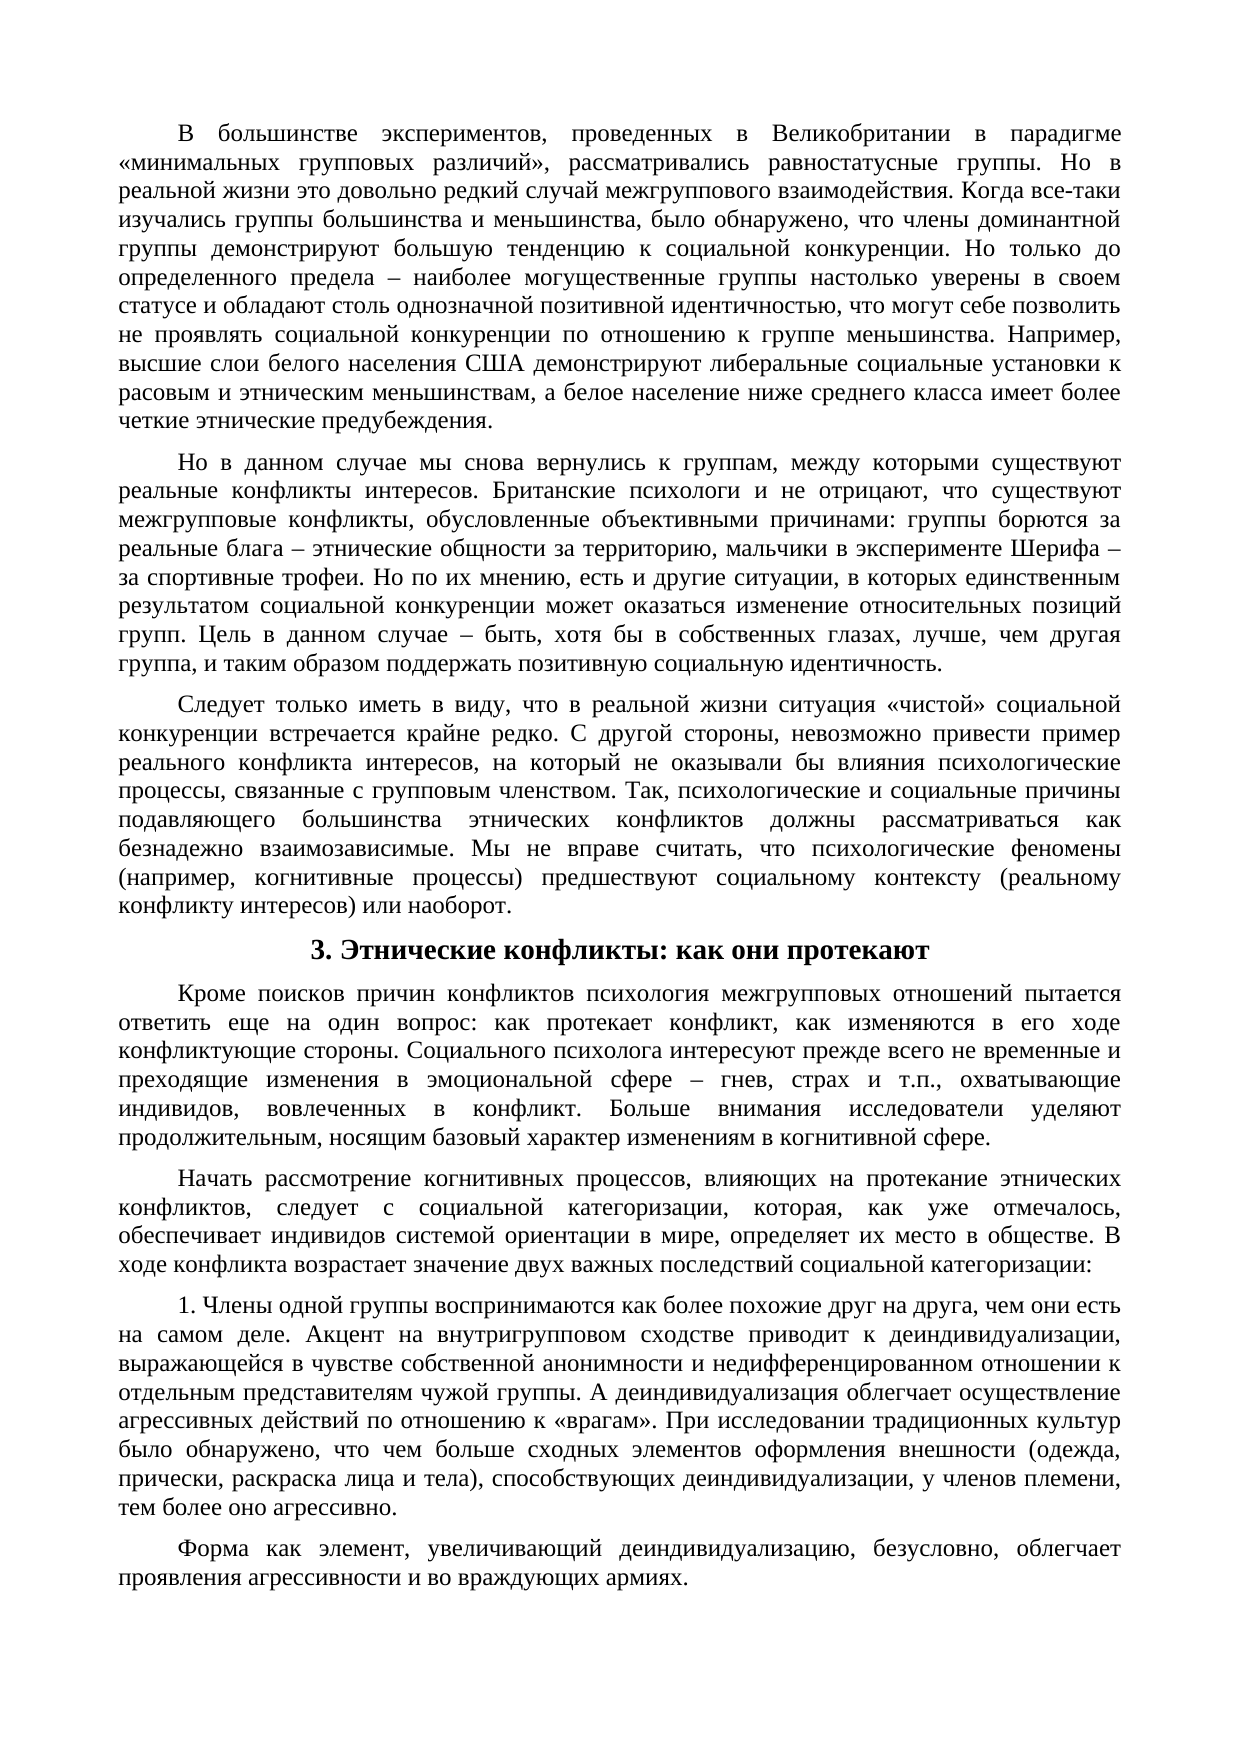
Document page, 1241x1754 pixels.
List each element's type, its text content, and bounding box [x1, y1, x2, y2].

text Форма как элемент, увеличивающий деиндивидуализацию, безусловно, облегчает проявления агрессивности и во враждующих армиях. [118, 1533, 1122, 1590]
text В большинстве экспериментов, проведенных в Великобритании в парадигме «минимальных групповых различий», рассматривались равностатусные группы. Но в реальной жизни это довольно редкий случай межгруппового взаимодействия. Когда все-таки изучались группы большинства и меньшинства, было обнаружено, что члены доминантной группы демонстрируют большую тенденцию к социальной конкуренции. Но только до определенного предела – наиболее могущественные группы настолько уверены в своем статусе и обладают столь однозначной позитивной идентичностью, что могут себе позволить не проявлять социальной конкуренции по отношению к группе меньшинства. Например, высшие слои белого населения США демонстрируют либеральные социальные установки к расовым и этническим меньшинствам, а белое население ниже среднего класса имеет более четкие этнические предубеждения. [118, 118, 1122, 434]
text Но в данном случае мы снова вернулись к группам, между которыми существуют реальные конфликты интересов. Британские психологи и не отрицают, что существуют межгрупповые конфликты, обусловленные объективными причинами: группы борются за реальные блага – этнические общности за территорию, мальчики в эксперименте Шерифа – за спортивные трофеи. Но по их мнению, есть и другие ситуации, в которых единственным результатом социальной конкуренции может оказаться изменение относительных позиций групп. Цель в данном случае – быть, хотя бы в собственных глазах, лучше, чем другая группа, и таким образом поддержать позитивную социальную идентичность. [118, 447, 1122, 677]
text 1. Члены одной группы воспринимаются как более похожие друг на друга, чем они есть на самом деле. Акцент на внутригрупповом сходстве приводит к деиндивидуализации, выражающейся в чувстве собственной анонимности и недифференцированном отношении к отдельным представителям чужой группы. А деиндивидуализация облегчает осуществление агрессивных действий по отношению к «врагам». При исследовании традиционных культур было обнаружено, что чем больше сходных элементов оформления внешности (одежда, прически, раскраска лица и тела), способствующих деиндивидуализации, у членов племени, тем более оно агрессивно. [118, 1290, 1122, 1520]
text Начать рассмотрение когнитивных процессов, влияющих на протекание этнических конфликтов, следует с социальной категоризации, которая, как уже отмечалось, обеспечивает индивидов системой ориентации в мире, определяет их место в обществе. В ходе конфликта возрастает значение двух важных последствий социальной категоризации: [118, 1163, 1122, 1278]
text 3. Этнические конфликты: как они протекают [118, 932, 1122, 965]
text Кроме поисков причин конфликтов психология межгрупповых отношений пытается ответить еще на один вопрос: как протекает конфликт, как изменяются в его ходе конфликтующие стороны. Социального психолога интересуют прежде всего не временные и преходящие изменения в эмоциональной сфере – гнев, страх и т.п., охватывающие индивидов, вовлеченных в конфликт. Больше внимания исследователи уделяют продолжительным, носящим базовый характер изменениям в когнитивной сфере. [118, 978, 1122, 1150]
text Следует только иметь в виду, что в реальной жизни ситуация «чистой» социальной конкуренции встречается крайне редко. С другой стороны, невозможно привести пример реального конфликта интересов, на который не оказывали бы влияния психологические процессы, связанные с групповым членством. Так, психологические и социальные причины подавляющего большинства этнических конфликтов должны рассматриваться как безнадежно взаимозависимые. Мы не вправе считать, что психологические феномены (например, когнитивные процессы) предшествуют социальному контексту (реальному конфликту интересов) или наоборот. [118, 689, 1122, 919]
